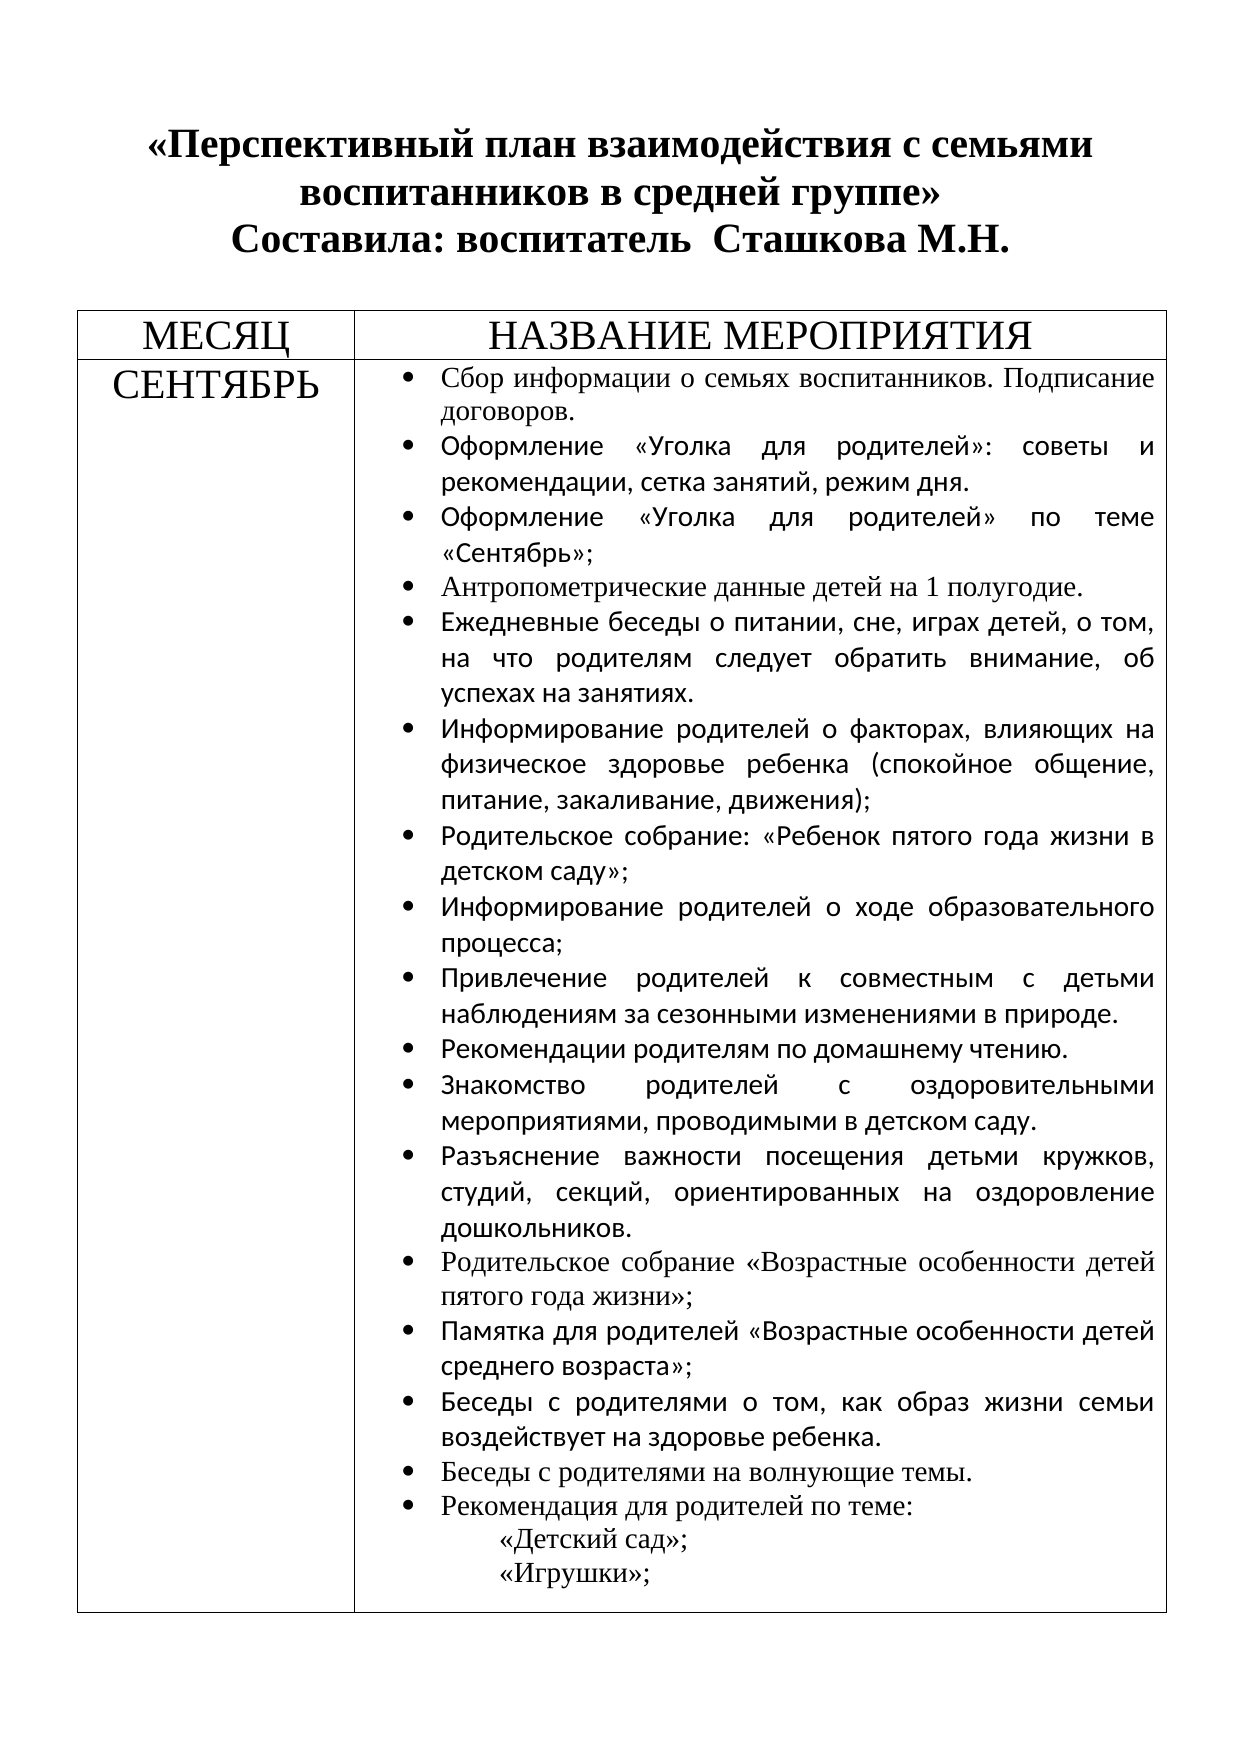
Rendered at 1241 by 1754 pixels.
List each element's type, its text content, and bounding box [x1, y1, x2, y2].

text Составила: воспитатель Сташкова М.Н. [89, 214, 1152, 262]
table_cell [355, 360, 1166, 1612]
table_cell СЕНТЯБРЬ [78, 360, 354, 1612]
text «Перспективный план взаимодействия с семьями воспитанников в средней группе» [89, 118, 1152, 214]
table_header НАЗВАНИЕ МЕРОПРИЯТИЯ [355, 311, 1166, 359]
table_header МЕСЯЦ [78, 311, 354, 359]
